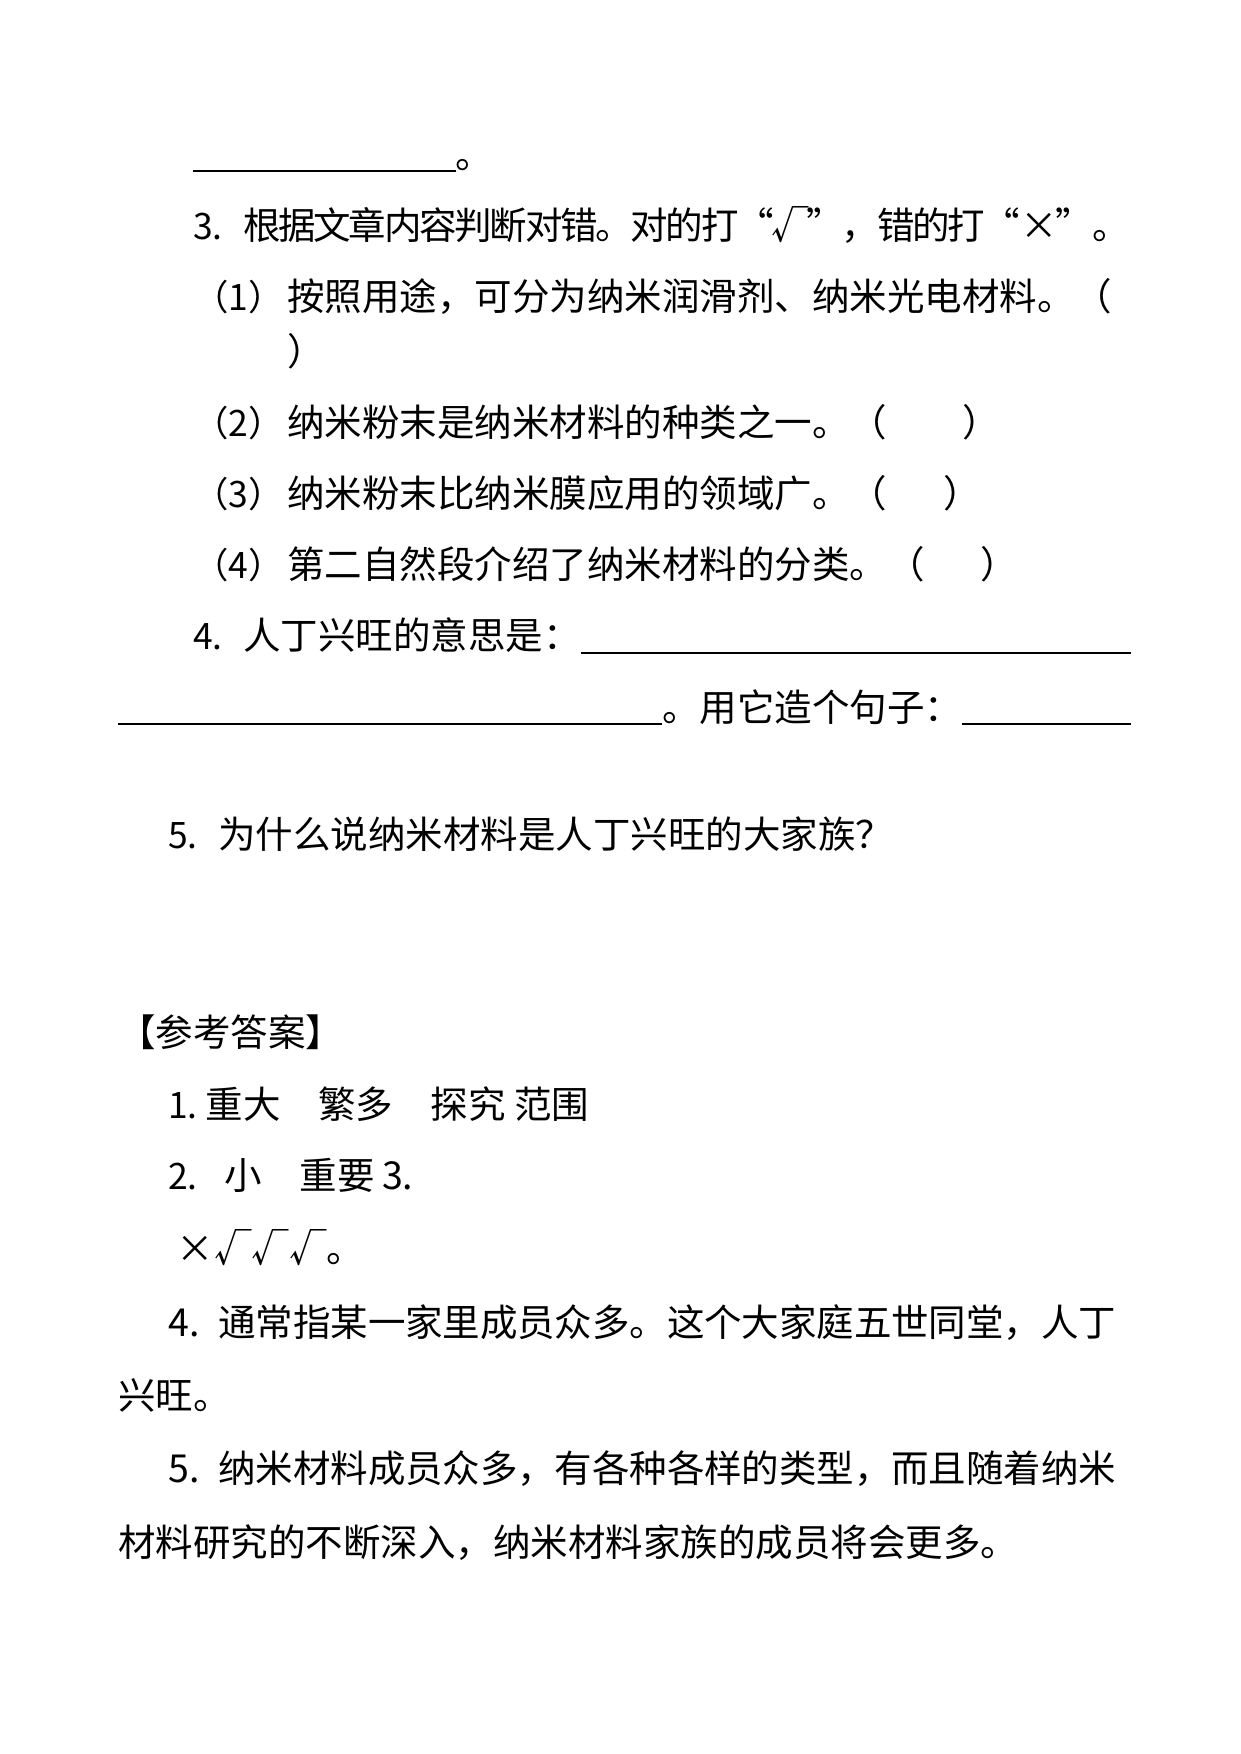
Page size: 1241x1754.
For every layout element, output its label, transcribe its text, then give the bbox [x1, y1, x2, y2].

list 重大 繁多 探究 范围 [168, 1074, 1153, 1129]
list 第二自然段介绍了纳米材料的分类。（ ） [193, 535, 1153, 589]
list 小 重要3. ×√√√。 [168, 1146, 406, 1273]
text 。 [193, 124, 1153, 179]
list 纳米粉末比纳米膜应用的领域广。（ ） [193, 464, 1153, 518]
list 纳米粉末是纳米材料的种类之一。（ ） [193, 392, 1153, 447]
text 【参考答案】 [118, 1003, 1153, 1058]
list 按照用途，可分为纳米润滑剂、纳米光电材料。（ ） [193, 267, 1153, 376]
text 。用它造个句子： [118, 677, 1153, 732]
list 为什么说纳米材料是人丁兴旺的大家族？ [168, 805, 1153, 859]
list 纳米材料成员众多，有各种各样的类型，而且随着纳米材料研究的不断深入，纳米材料家族的成员将会更多。 [118, 1439, 1122, 1567]
list 人丁兴旺的意思是： [193, 606, 1153, 661]
list 通常指某一家里成员众多。这个大家庭五世同堂，人丁兴旺。 [118, 1292, 1122, 1420]
list 根据文章内容判断对错。对的打“√”，错的打“×”。 [193, 196, 1153, 250]
